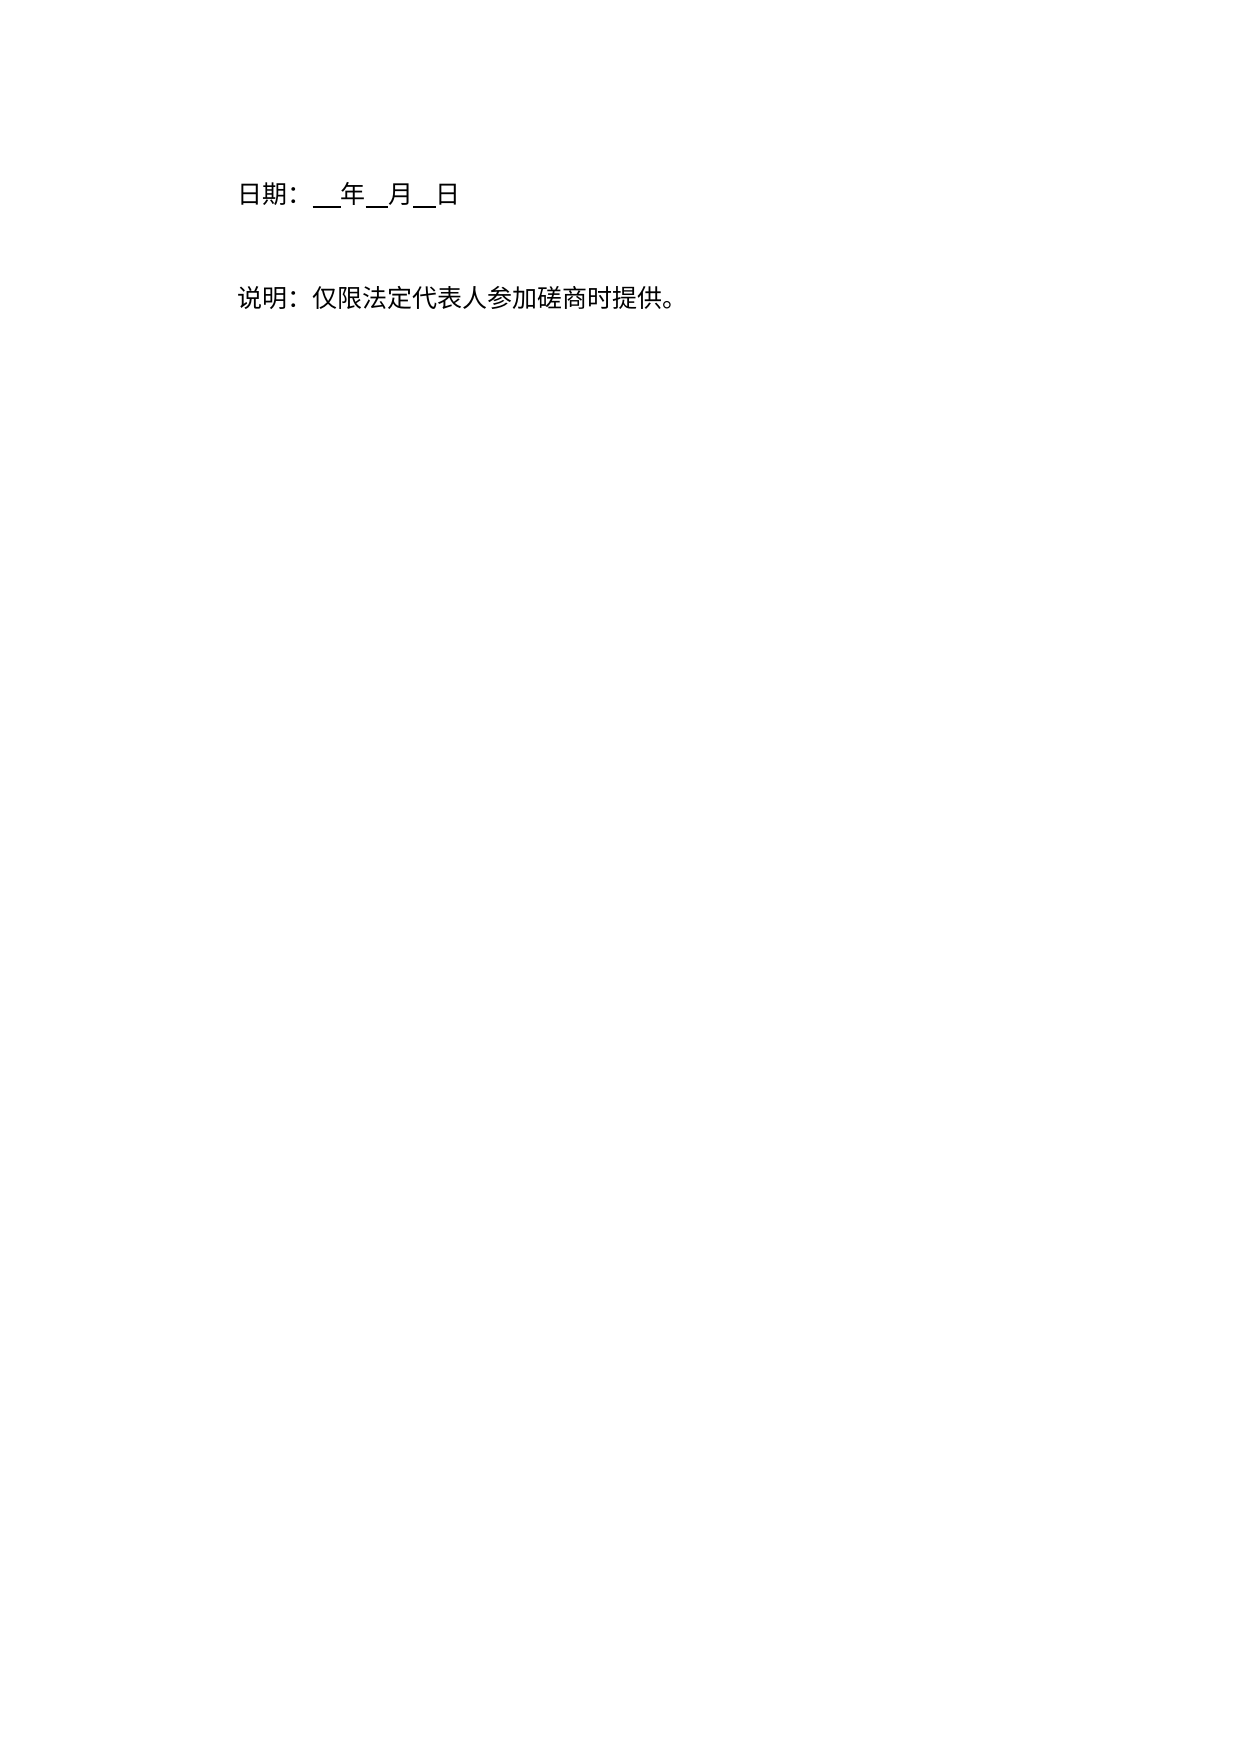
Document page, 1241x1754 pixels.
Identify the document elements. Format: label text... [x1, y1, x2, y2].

text 说明：仅限法定代表人参加磋商时提供。 [187, 266, 1009, 318]
text 日期： 年 月 日 [187, 162, 1009, 214]
